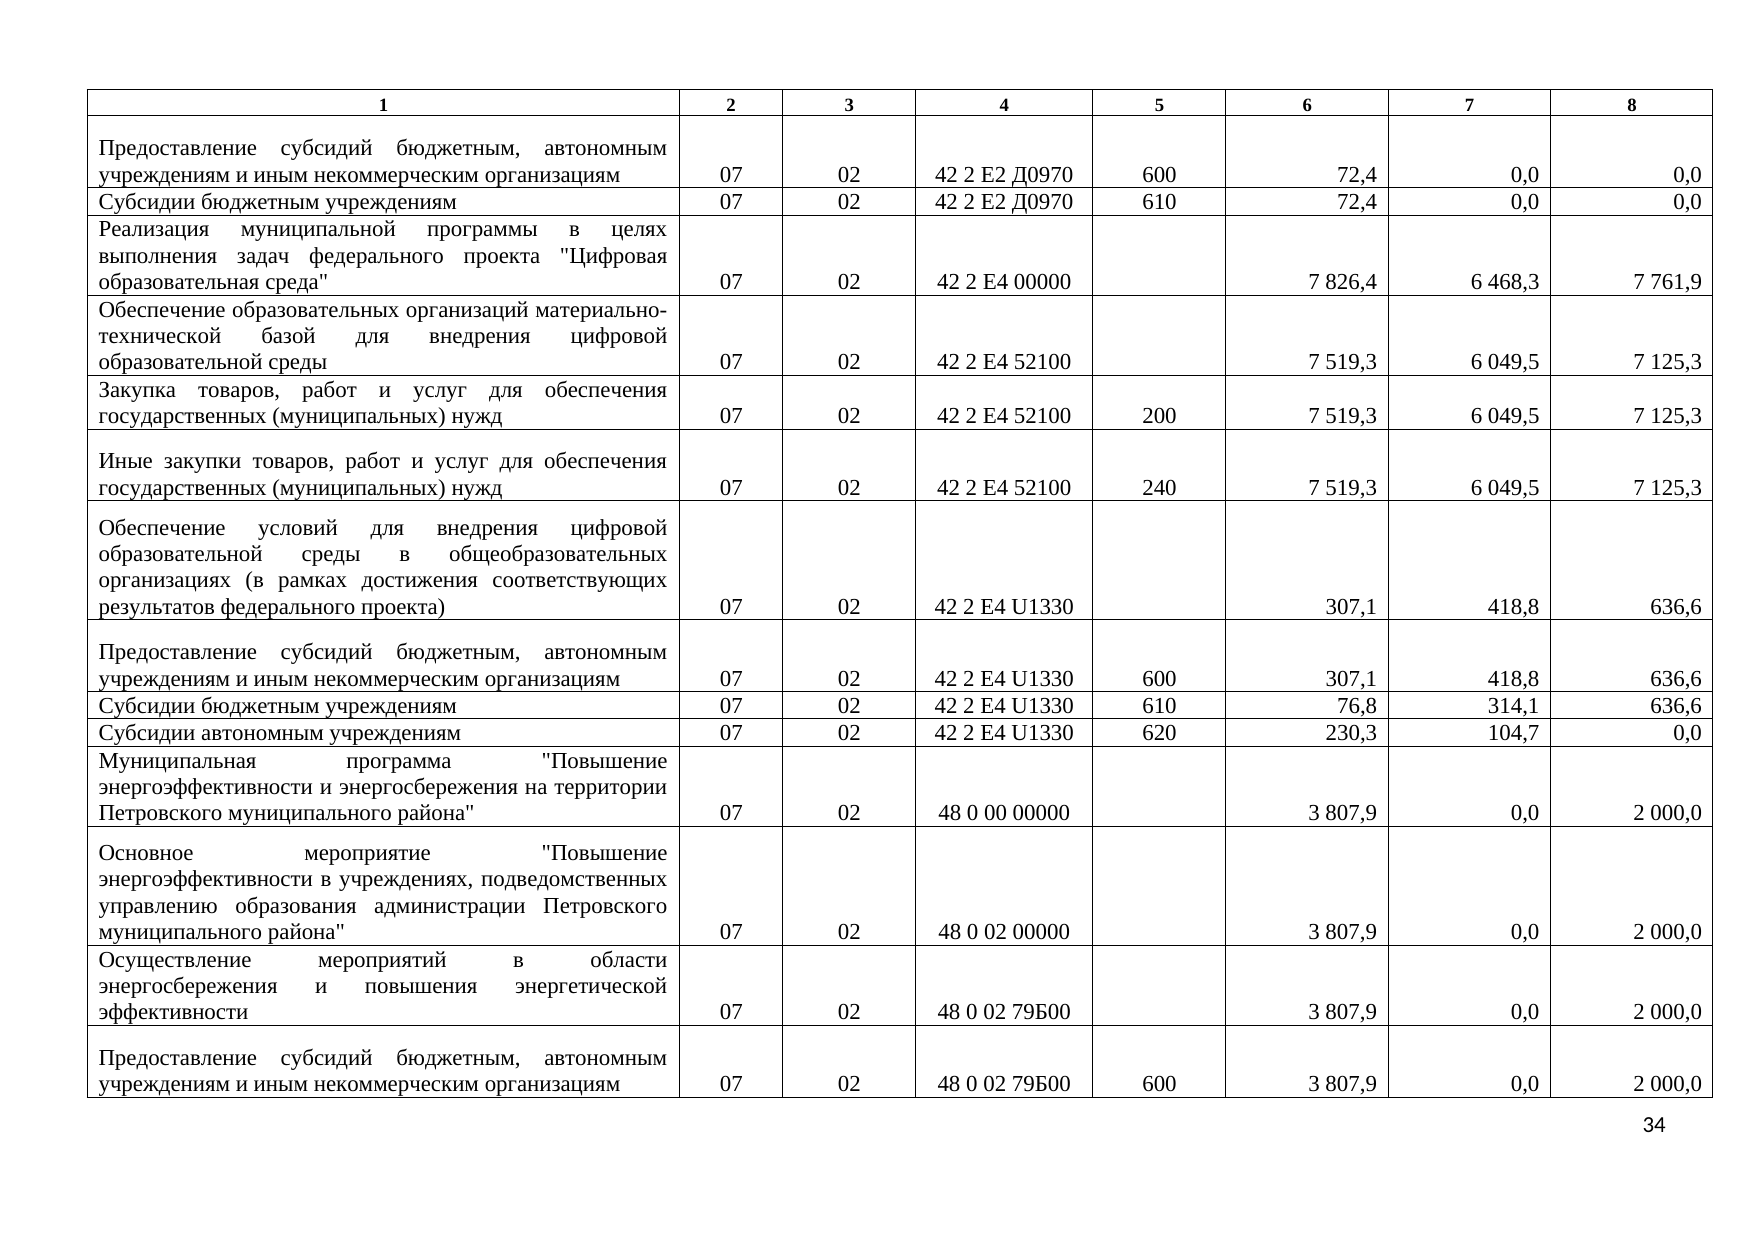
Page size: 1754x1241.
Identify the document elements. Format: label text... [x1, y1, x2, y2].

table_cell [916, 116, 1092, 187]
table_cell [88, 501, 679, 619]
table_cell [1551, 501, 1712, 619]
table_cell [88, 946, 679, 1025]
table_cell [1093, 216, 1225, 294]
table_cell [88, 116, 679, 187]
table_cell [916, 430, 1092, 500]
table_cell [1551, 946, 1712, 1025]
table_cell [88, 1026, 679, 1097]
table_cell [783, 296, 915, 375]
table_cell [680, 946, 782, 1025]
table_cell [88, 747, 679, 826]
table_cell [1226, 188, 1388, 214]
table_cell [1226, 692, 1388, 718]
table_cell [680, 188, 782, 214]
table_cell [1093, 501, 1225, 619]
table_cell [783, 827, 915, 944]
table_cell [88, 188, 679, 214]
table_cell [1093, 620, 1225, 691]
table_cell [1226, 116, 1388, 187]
table_header 1 [88, 90, 679, 115]
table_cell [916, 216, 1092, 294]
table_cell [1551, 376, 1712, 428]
table_header 2 [680, 90, 782, 115]
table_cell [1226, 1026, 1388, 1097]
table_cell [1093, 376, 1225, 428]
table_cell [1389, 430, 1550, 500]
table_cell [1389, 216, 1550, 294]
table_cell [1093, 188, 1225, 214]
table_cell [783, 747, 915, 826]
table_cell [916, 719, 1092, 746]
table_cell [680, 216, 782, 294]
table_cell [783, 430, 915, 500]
table_header 5 [1093, 90, 1225, 115]
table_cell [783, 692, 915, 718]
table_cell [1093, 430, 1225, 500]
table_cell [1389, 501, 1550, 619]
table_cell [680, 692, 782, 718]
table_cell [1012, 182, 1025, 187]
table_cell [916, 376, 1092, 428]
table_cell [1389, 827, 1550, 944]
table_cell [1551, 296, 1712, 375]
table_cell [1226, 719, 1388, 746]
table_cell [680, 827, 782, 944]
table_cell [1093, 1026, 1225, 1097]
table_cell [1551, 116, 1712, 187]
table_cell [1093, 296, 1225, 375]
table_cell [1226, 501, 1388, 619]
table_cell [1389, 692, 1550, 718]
table_header 3 [783, 90, 915, 115]
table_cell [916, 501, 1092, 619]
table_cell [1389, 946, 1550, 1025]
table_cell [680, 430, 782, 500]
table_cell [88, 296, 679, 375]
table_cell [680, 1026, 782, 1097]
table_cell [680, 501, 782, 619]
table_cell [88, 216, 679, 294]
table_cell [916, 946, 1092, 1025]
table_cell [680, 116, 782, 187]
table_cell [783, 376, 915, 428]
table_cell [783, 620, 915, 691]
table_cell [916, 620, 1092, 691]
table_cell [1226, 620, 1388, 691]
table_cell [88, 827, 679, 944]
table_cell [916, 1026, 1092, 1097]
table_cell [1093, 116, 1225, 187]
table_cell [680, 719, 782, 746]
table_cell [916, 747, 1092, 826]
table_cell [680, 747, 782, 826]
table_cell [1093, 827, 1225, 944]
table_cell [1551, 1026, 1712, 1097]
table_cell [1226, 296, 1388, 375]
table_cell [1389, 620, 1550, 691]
table_header 8 [1551, 90, 1712, 115]
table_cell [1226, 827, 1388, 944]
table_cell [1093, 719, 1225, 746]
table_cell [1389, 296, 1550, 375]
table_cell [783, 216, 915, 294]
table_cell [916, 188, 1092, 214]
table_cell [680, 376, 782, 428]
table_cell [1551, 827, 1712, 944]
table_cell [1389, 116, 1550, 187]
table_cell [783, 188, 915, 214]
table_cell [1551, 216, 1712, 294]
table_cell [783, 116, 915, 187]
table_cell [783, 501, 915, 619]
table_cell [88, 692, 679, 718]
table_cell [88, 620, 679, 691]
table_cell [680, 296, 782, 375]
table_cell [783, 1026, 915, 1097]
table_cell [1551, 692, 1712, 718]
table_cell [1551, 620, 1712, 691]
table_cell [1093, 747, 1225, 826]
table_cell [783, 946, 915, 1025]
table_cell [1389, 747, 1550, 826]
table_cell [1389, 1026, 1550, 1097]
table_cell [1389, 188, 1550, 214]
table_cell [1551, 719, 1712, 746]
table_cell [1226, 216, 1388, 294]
table_header 7 [1389, 90, 1550, 115]
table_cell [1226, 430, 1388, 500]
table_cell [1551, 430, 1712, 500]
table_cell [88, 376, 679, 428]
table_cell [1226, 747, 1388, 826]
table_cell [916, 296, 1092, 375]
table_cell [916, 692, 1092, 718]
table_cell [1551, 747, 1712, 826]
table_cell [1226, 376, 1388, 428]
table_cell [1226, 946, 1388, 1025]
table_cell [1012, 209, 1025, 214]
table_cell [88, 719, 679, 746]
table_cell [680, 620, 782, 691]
table_header 6 [1226, 90, 1388, 115]
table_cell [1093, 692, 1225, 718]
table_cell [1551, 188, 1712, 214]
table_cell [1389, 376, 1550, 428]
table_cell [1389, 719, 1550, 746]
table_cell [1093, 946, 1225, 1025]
table_header 4 [916, 90, 1092, 115]
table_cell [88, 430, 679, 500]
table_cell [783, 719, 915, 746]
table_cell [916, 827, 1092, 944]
